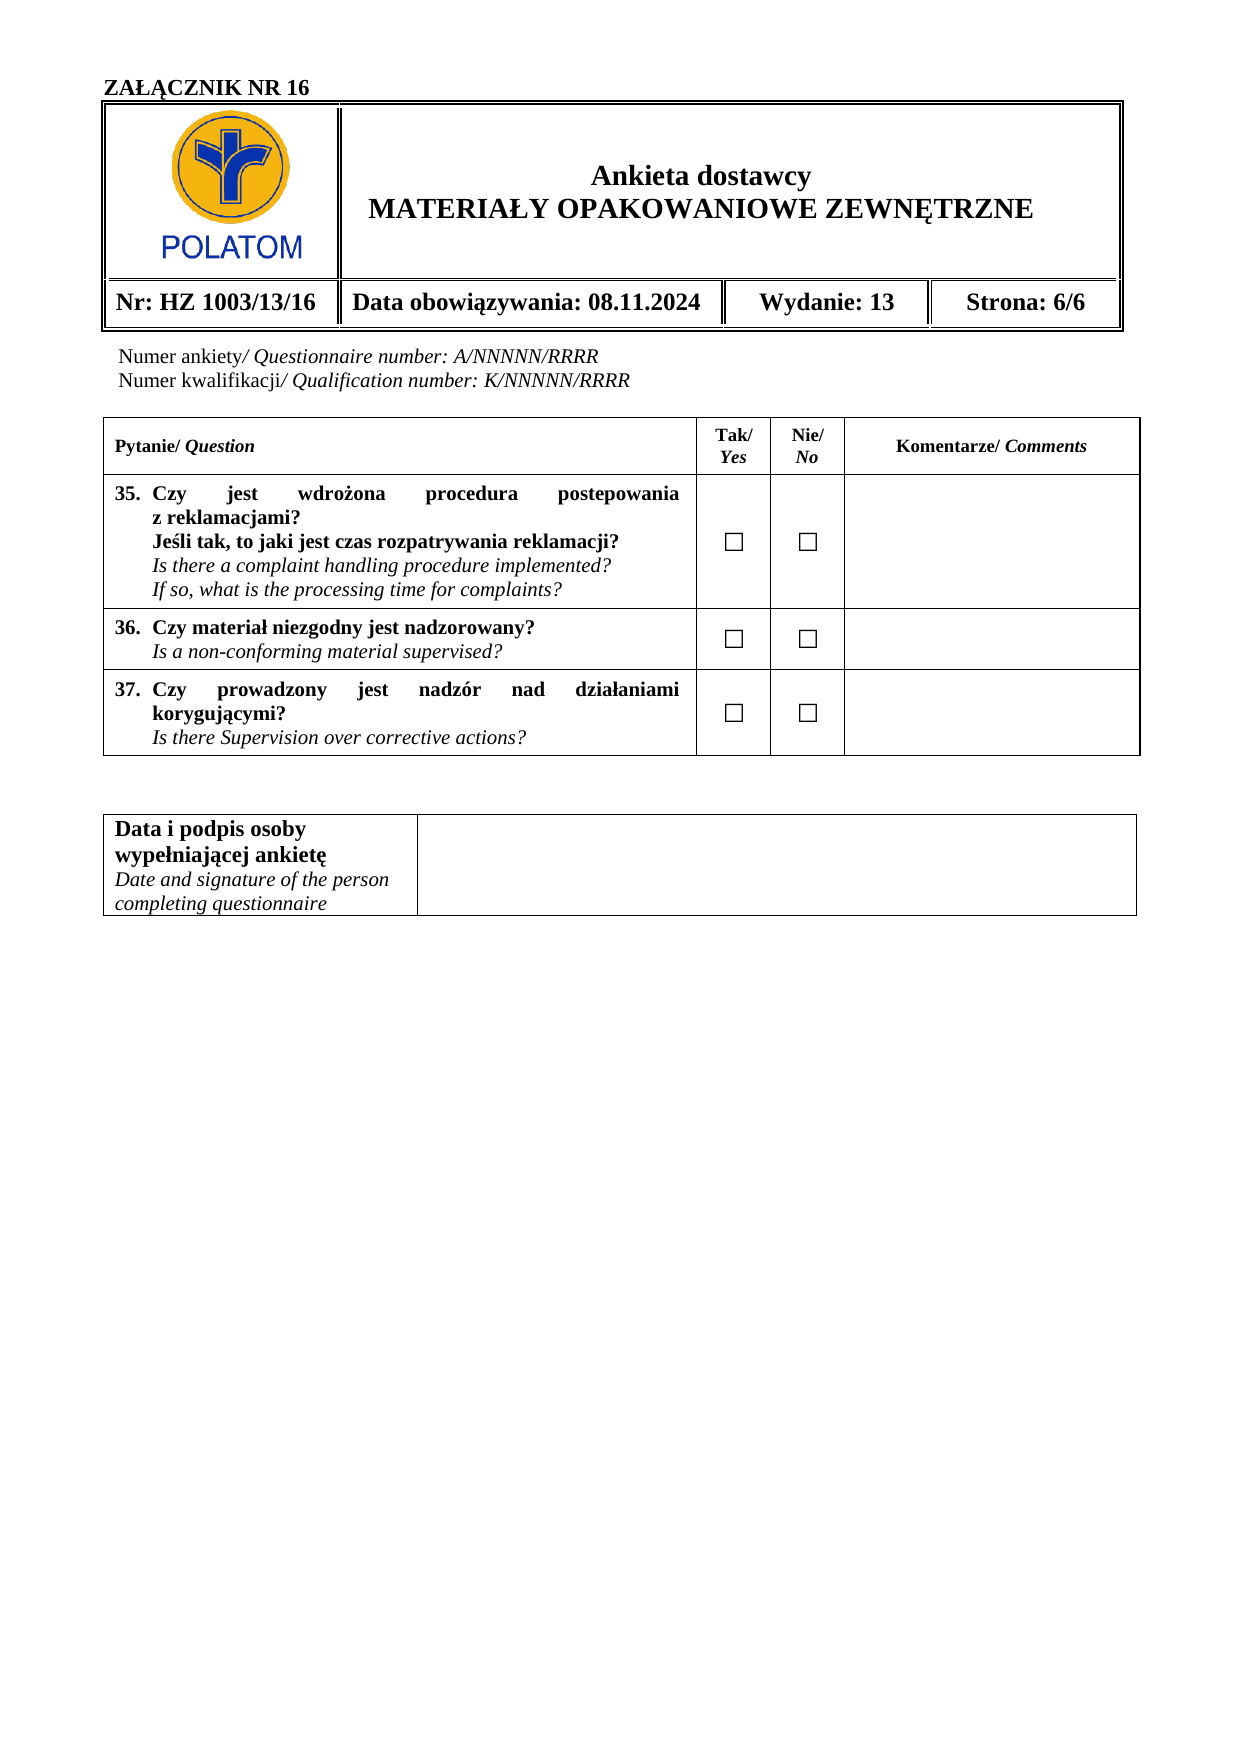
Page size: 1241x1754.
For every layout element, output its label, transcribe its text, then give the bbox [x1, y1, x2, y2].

table_header [418, 815, 1136, 915]
table_cell [771, 475, 844, 608]
table_cell [697, 609, 770, 669]
table_cell [771, 670, 844, 755]
table_header Data i podpis osoby wypełniającej ankietę Date and signature of the person completing questionnaire [104, 815, 417, 915]
table_header Nie/ No [771, 418, 844, 474]
table_cell [845, 609, 1139, 669]
table_cell Czy materiał niezgodny jest nadzorowany? Is a non-conforming material supervised? [104, 609, 696, 669]
table_cell [845, 475, 1139, 608]
picture [134, 110, 321, 267]
table_header Pytanie/ Question [104, 418, 696, 474]
table_header Komentarze/ Comments [845, 418, 1139, 474]
table_cell [771, 609, 844, 669]
table_cell [697, 475, 770, 608]
table_cell [845, 670, 1139, 755]
table_cell [697, 670, 770, 755]
table_header Tak/ Yes [697, 418, 770, 474]
table_cell Czy jest wdrożona procedura postepowania z reklamacjami? Jeśli tak, to jaki jest czas rozpatrywania reklamacji? Is there a complaint handling procedure implemented? If so, what is the processing time for complaints? [104, 475, 696, 608]
table_cell Czy prowadzony jest nadzór nad działaniami korygującymi? Is there Supervision over corrective actions? [104, 670, 696, 755]
